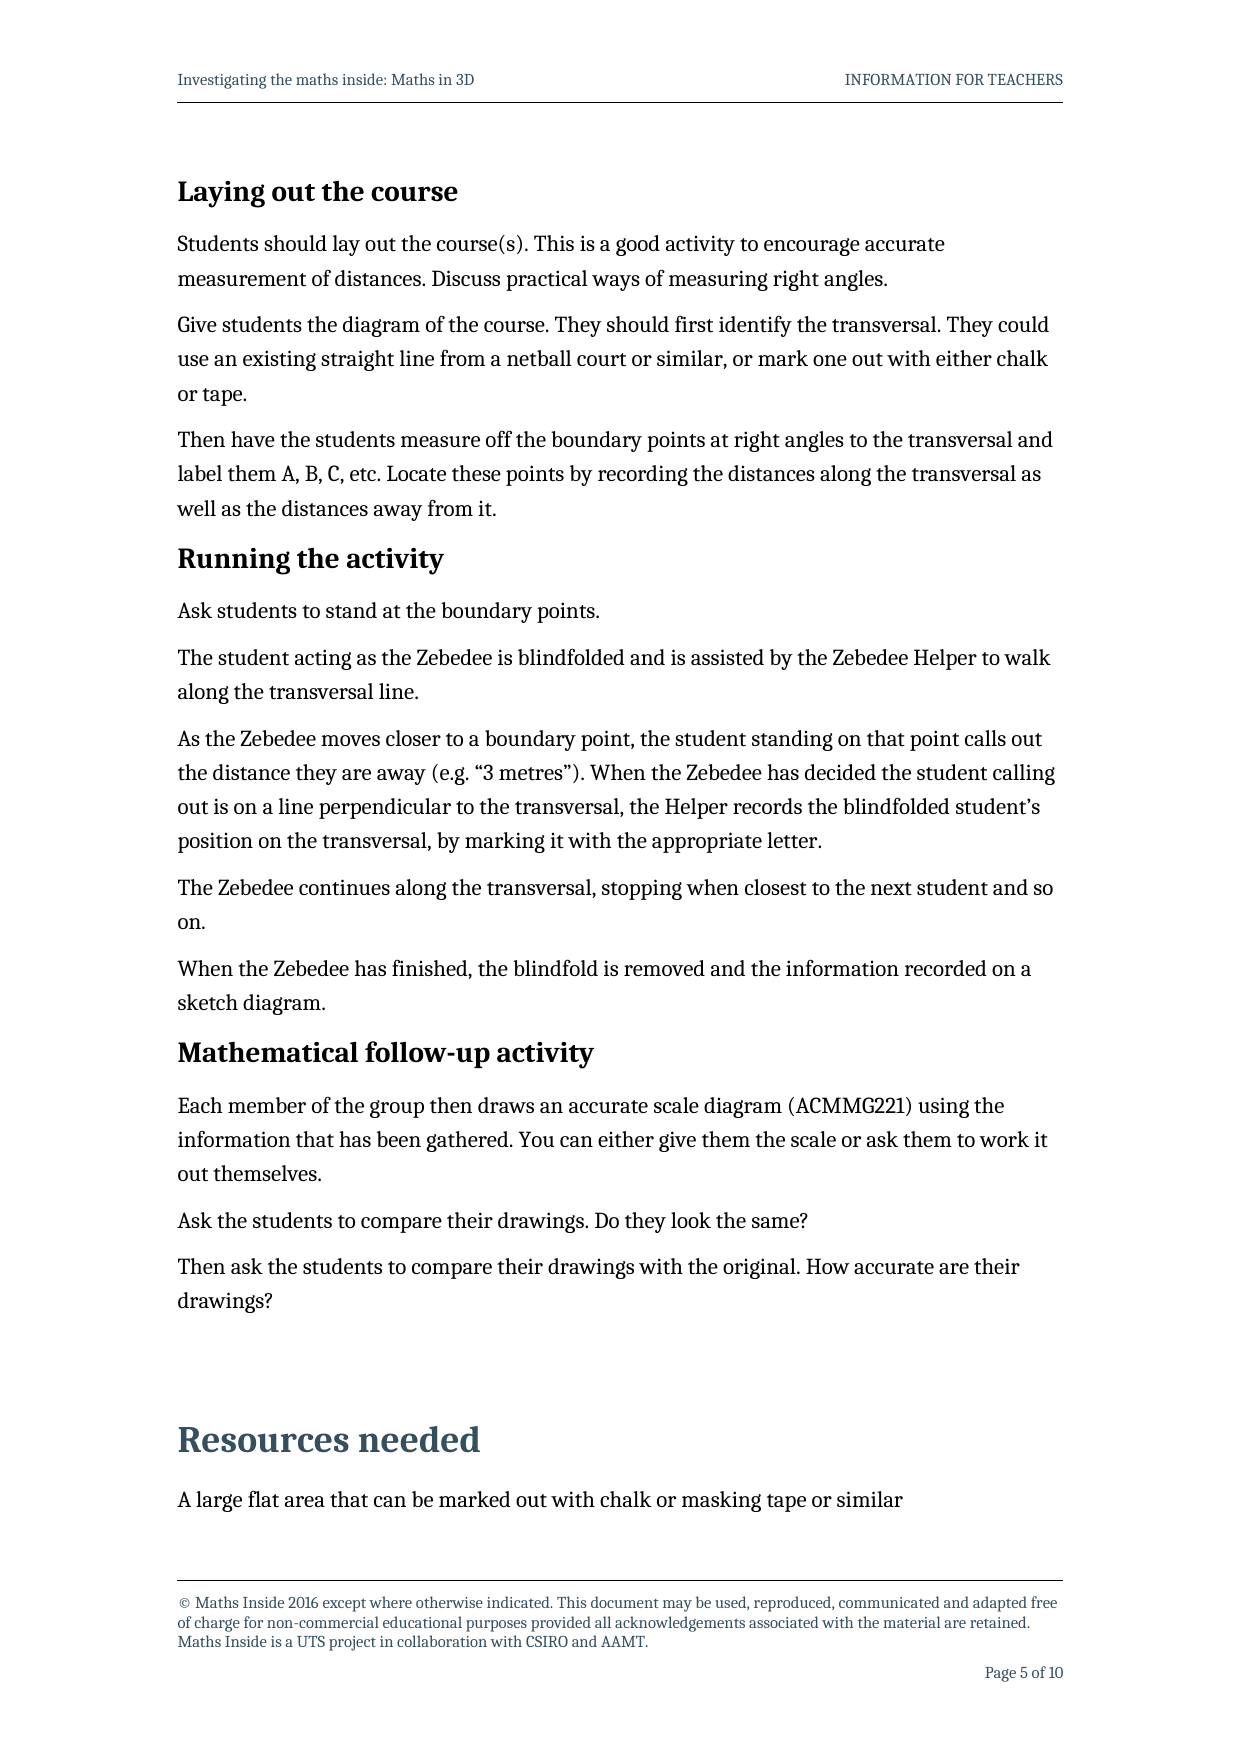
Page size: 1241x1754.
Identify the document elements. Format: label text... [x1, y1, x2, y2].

subtitle Mathematical follow-up activity [177, 1036, 1063, 1070]
subtitle Laying out the course [177, 175, 1063, 209]
text Then have the students measure off the boundary points at right angles to the transversal and label them A, B, C, etc. Locate these points by recording the distances along the transversal as well as the distances away from it. [177, 427, 1063, 522]
text When the Zebedee has finished, the blindfold is removed and the information recorded on a sketch diagram. [177, 956, 1063, 1016]
text Then ask the students to compare their drawings with the original. How accurate are their drawings? [177, 1254, 1063, 1315]
text The Zebedee continues along the transversal, stopping when closest to the next student and so on. [177, 875, 1063, 935]
text The student acting as the Zebedee is blindfolded and is assisted by the Zebedee Helper to walk along the transversal line. [177, 645, 1063, 705]
text Give students the diagram of the course. They should first identify the transversal. They could use an existing straight line from a netball court or similar, or mark one out with either chalk or tape. [177, 312, 1063, 407]
text Ask students to stand at the boundary points. [177, 598, 1063, 624]
text As the Zebedee moves closer to a boundary point, the student standing on that point calls out the distance they are away (e.g. “3 metres”). When the Zebedee has decided the student calling out is on a line perpendicular to the transversal, the Helper records the blindfolded student’s position on the transversal, by marking it with the appropriate letter. [177, 726, 1063, 854]
subtitle Resources needed [177, 1419, 1063, 1462]
text Ask the students to compare their drawings. Do they look the same? [177, 1207, 1063, 1234]
text A large flat area that can be marked out with chalk or masking tape or similar [177, 1487, 1063, 1514]
text Students should lay out the course(s). This is a good activity to encourage accurate measurement of distances. Discuss practical ways of measuring right angles. [177, 231, 1063, 292]
subtitle Running the activity [177, 542, 1063, 576]
text Each member of the group then draws an accurate scale diagram (ACMMG221) using the information that has been gathered. You can either give them the scale or ask them to work it out themselves. [177, 1092, 1063, 1187]
